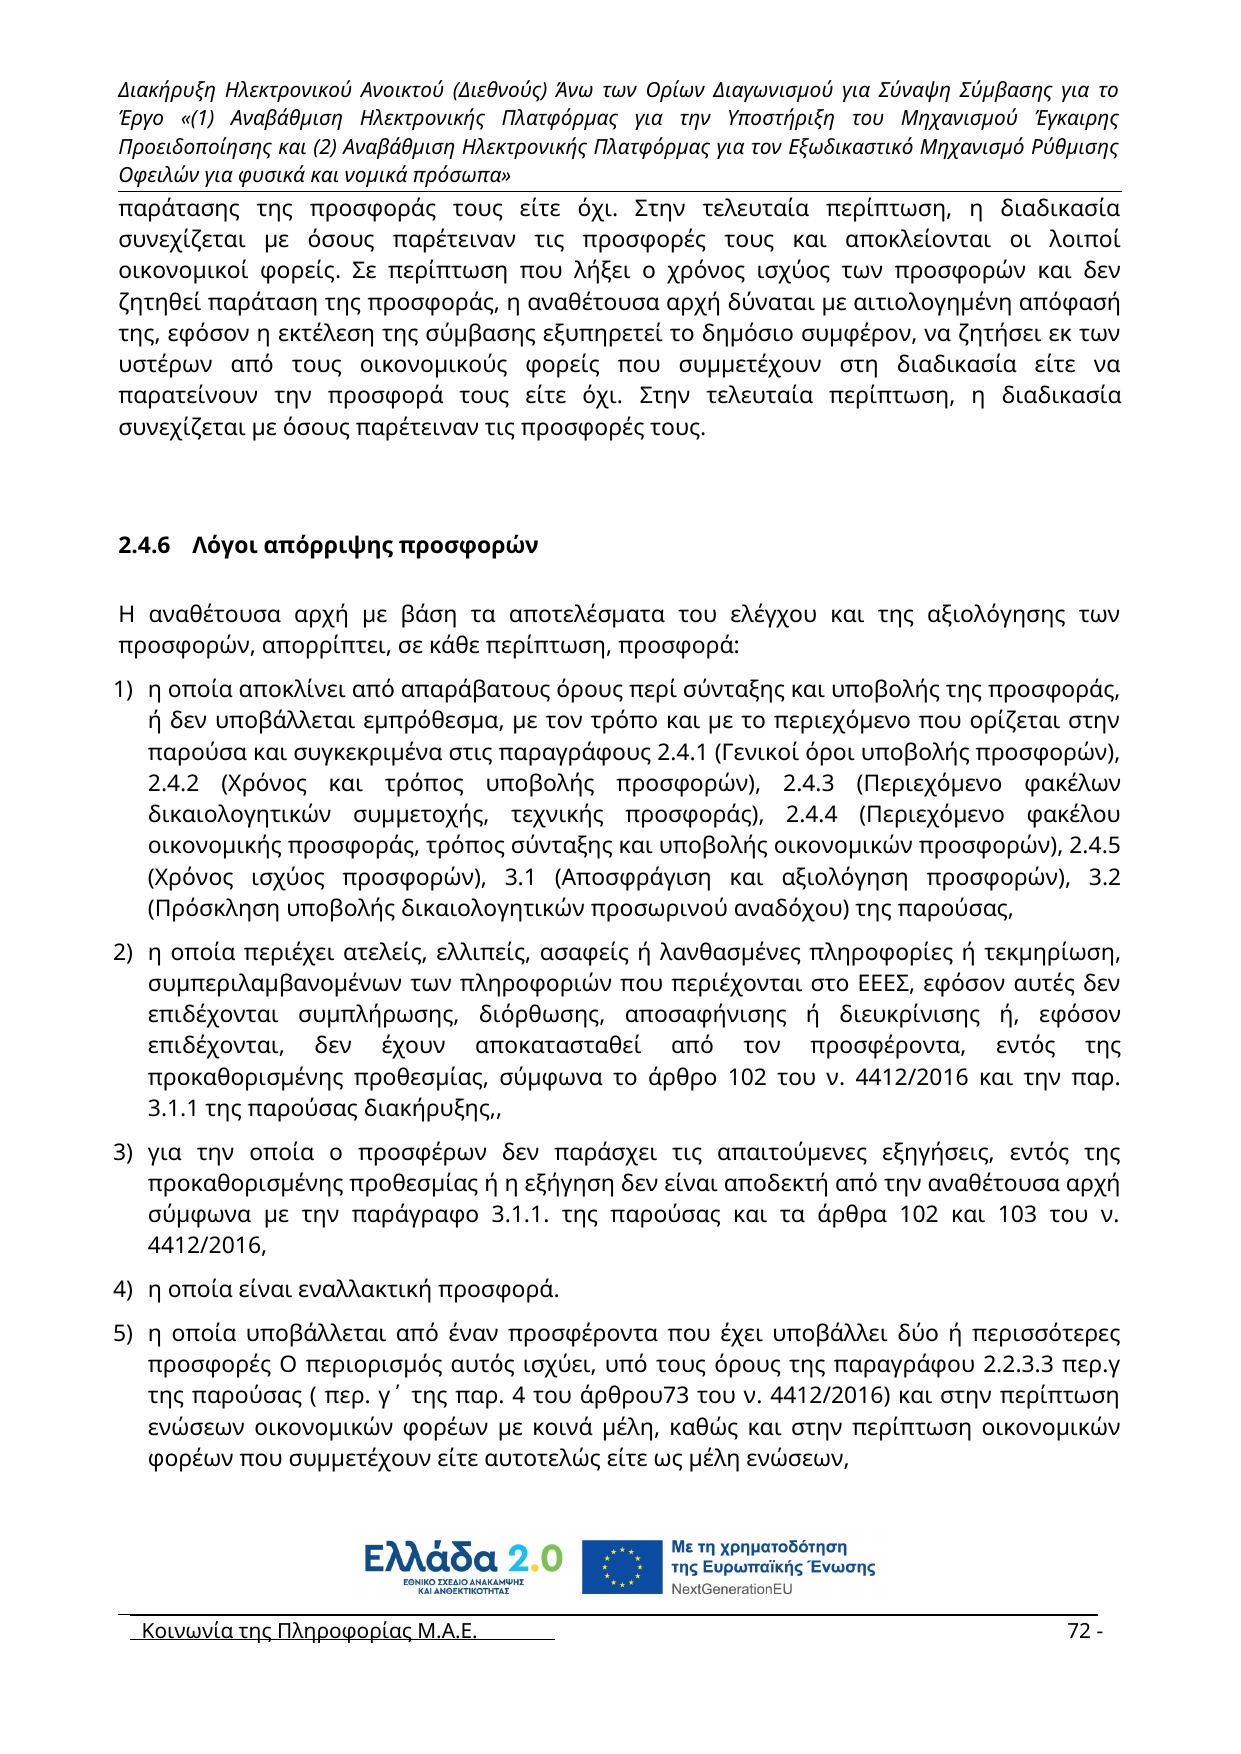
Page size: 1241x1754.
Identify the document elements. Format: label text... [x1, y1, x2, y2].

subtitle Λόγοι απόρριψης προσφορών [118, 529, 1122, 561]
picture [346, 1520, 895, 1614]
list για την οποία ο προσφέρων δεν παράσχει τις απαιτούμενες εξηγήσεις, εντός της προκαθορισμένης προθεσμίας ή η εξήγηση δεν είναι αποδεκτή από την αναθέτουσα αρχή σύμφωνα με την παράγραφο 3.1.1. της παρούσας και τα άρθρα 102 και 103 του ν. 4412/2016, [133, 1136, 1122, 1261]
list η οποία είναι εναλλακτική προσφορά. [133, 1273, 1122, 1304]
list η οποία υποβάλλεται από έναν προσφέροντα που έχει υποβάλλει δύο ή περισσότερες προσφορές Ο περιορισμός αυτός ισχύει, υπό τους όρους της παραγράφου 2.2.3.3 περ.γ της παρούσας ( περ. γ΄ της παρ. 4 του άρθρου73 του ν. 4412/2016) και στην περίπτωση ενώσεων οικονομικών φορέων με κοινά μέλη, καθώς και στην περίπτωση οικονομικών φορέων που συμμετέχουν είτε αυτοτελώς είτε ως μέλη ενώσεων, [133, 1317, 1122, 1473]
list η οποία περιέχει ατελείς, ελλιπείς, ασαφείς ή λανθασμένες πληροφορίες ή τεκμηρίωση, συμπεριλαμβανομένων των πληροφοριών που περιέχονται στο ΕΕΕΣ, εφόσον αυτές δεν επιδέχονται συμπλήρωσης, διόρθωσης, αποσαφήνισης ή διευκρίνισης ή, εφόσον επιδέχονται, δεν έχουν αποκατασταθεί από τον προσφέροντα, εντός της προκαθορισμένης προθεσμίας, σύμφωνα το άρθρο 102 του ν. 4412/2016 και την παρ. 3.1.1 της παρούσας διακήρυξης,, [133, 936, 1122, 1123]
text H αναθέτουσα αρχή με βάση τα αποτελέσματα του ελέγχου και της αξιολόγησης των προσφορών, απορρίπτει, σε κάθε περίπτωση, προσφορά: [118, 598, 1122, 661]
list η οποία αποκλίνει από απαράβατους όρους περί σύνταξης και υποβολής της προσφοράς, ή δεν υποβάλλεται εμπρόθεσμα, με τον τρόπο και με το περιεχόμενο που ορίζεται στην παρούσα και συγκεκριμένα στις παραγράφους 2.4.1 (Γενικοί όροι υποβολής προσφορών), 2.4.2 (Χρόνος και τρόπος υποβολής προσφορών), 2.4.3 (Περιεχόμενο φακέλων δικαιολογητικών συμμετοχής, τεχνικής προσφοράς), 2.4.4 (Περιεχόμενο φακέλου οικονομικής προσφοράς, τρόπος σύνταξης και υποβολής οικονομικών προσφορών), 2.4.5 (Χρόνος ισχύος προσφορών), 3.1 (Αποσφράγιση και αξιολόγηση προσφορών), 3.2 (Πρόσκληση υποβολής δικαιολογητικών προσωρινού αναδόχου) της παρούσας, [133, 673, 1122, 923]
